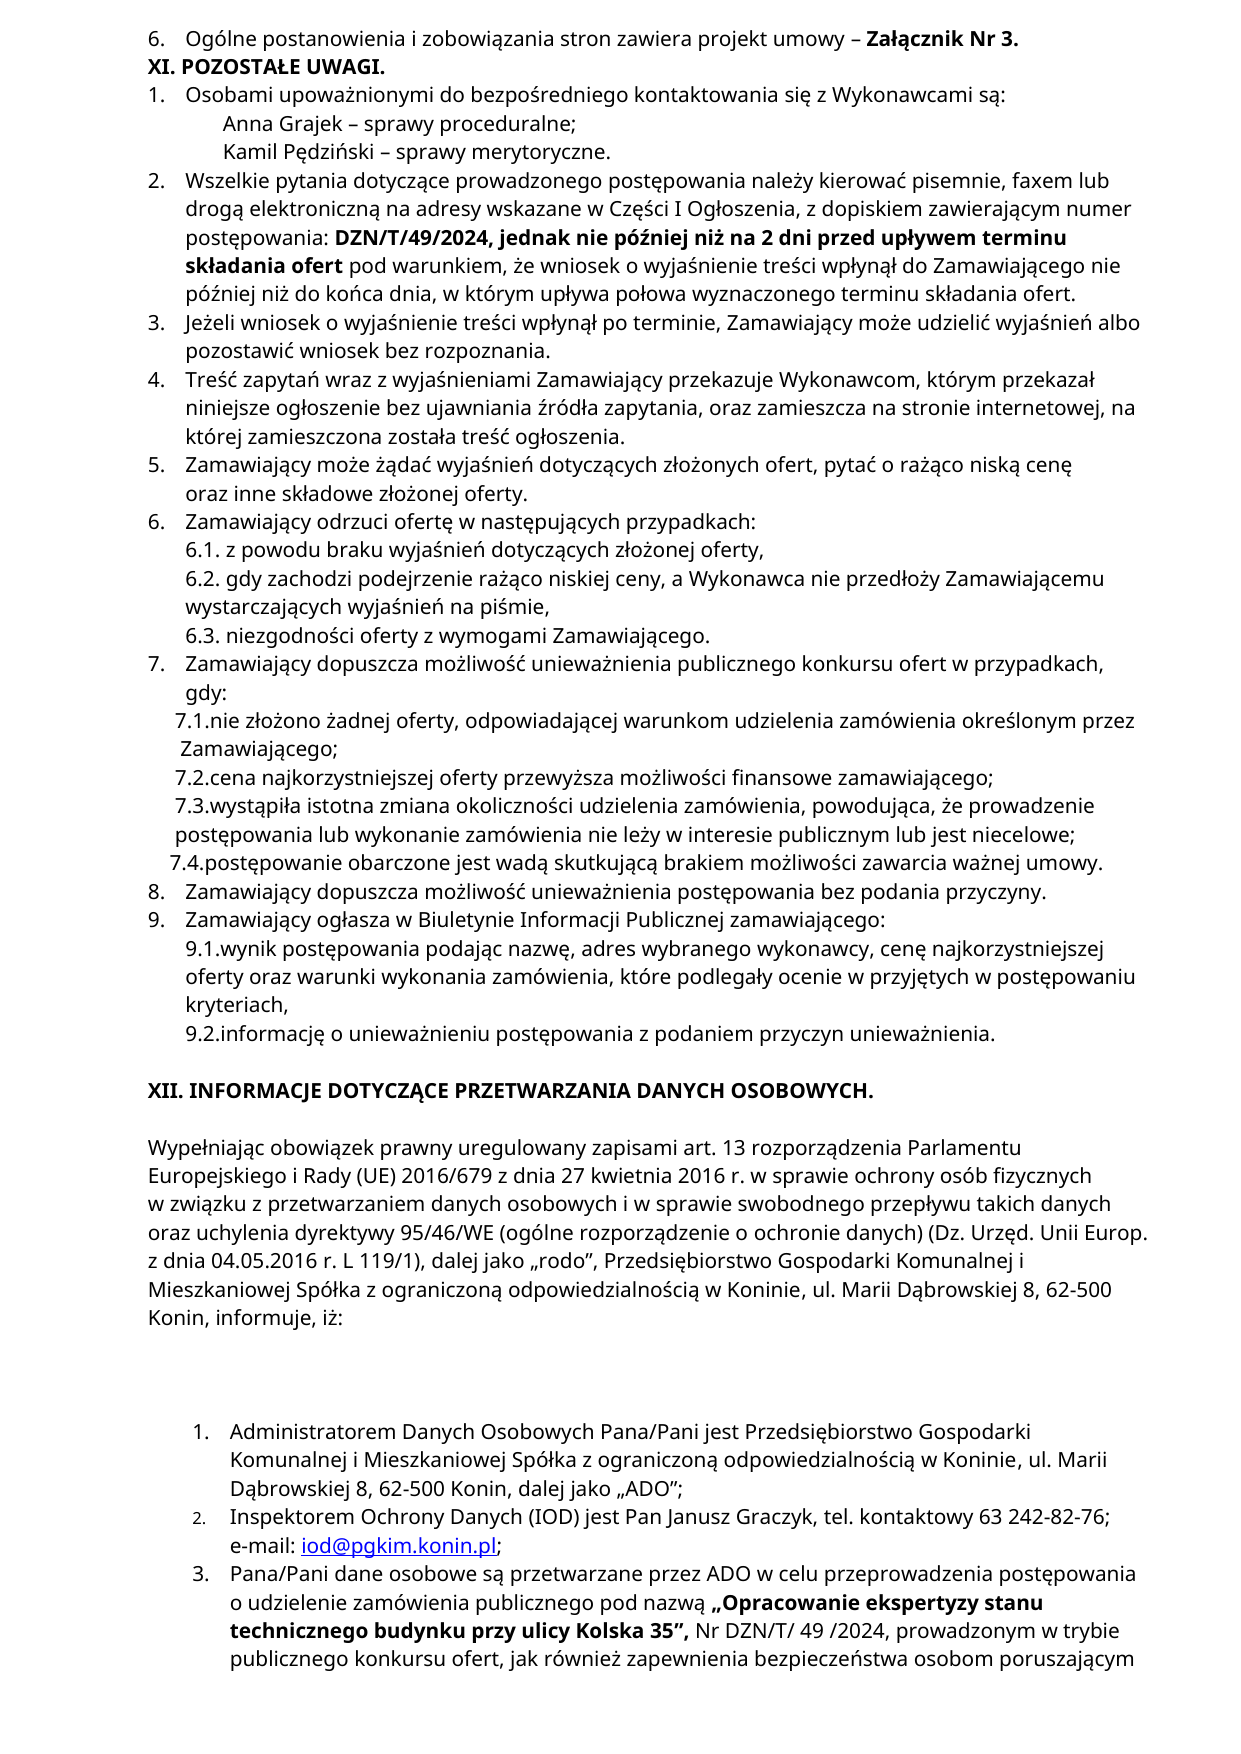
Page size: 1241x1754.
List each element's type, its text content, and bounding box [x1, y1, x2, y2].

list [192, 1559, 1152, 1673]
list Treść zapytań wraz z wyjaśnieniami Zamawiający przekazuje Wykonawcom, którym przekazał niniejsze ogłoszenie bez ujawniania źródła zapytania, oraz zamieszcza na stronie internetowej, na której zamieszczona została treść ogłoszenia. [148, 365, 1152, 450]
text postępowania lub wykonanie zamówienia nie leży w interesie publicznym lub jest niecelowe; [148, 820, 1152, 848]
text XII. INFORMACJE DOTYCZĄCE PRZETWARZANIA DANYCH OSOBOWYCH. [148, 1076, 1152, 1104]
text XI. POZOSTAŁE UWAGI. [148, 52, 1152, 81]
text Anna Grajek – sprawy proceduralne; [223, 109, 1152, 137]
text Kamil Pędziński – sprawy merytoryczne. [223, 137, 1152, 166]
text 7.3.wystąpiła istotna zmiana okoliczności udzielenia zamówienia, powodująca, że prowadzenie [148, 791, 1152, 820]
list Osobami upoważnionymi do bezpośredniego kontaktowania się z Wykonawcami są: [148, 81, 1152, 109]
text Zamawiającego; [148, 734, 1152, 763]
list Administratorem Danych Osobowych Pana/Pani jest Przedsiębiorstwo Gospodarki Komunalnej i Mieszkaniowej Spółka z ograniczoną odpowiedzialnością w Koninie, ul. Marii Dąbrowskiej 8, 62-500 Konin, dalej jako „ADO”; [192, 1417, 1152, 1502]
list 9.2.informację o unieważnieniu postępowania z podaniem przyczyn unieważnienia. [185, 1019, 1152, 1047]
list Jeżeli wniosek o wyjaśnienie treści wpłynął po terminie, Zamawiający może udzielić wyjaśnień albo pozostawić wniosek bez rozpoznania. [148, 308, 1152, 365]
list Inspektorem Ochrony Danych (IOD) jest Pan Janusz Graczyk, tel. kontaktowy 63 242-82-76; e-mail: iod@pgkim.konin.pl; [192, 1502, 1152, 1559]
list Zamawiający dopuszcza możliwość unieważnienia postępowania bez podania przyczyny. [148, 877, 1152, 905]
list Zamawiający odrzuci ofertę w następujących przypadkach: [148, 507, 1152, 536]
list 6.1. z powodu braku wyjaśnień dotyczących złożonej oferty, [185, 536, 1152, 564]
text Wypełniając obowiązek prawny uregulowany zapisami art. 13 rozporządzenia Parlamentu Europejskiego i Rady (UE) 2016/679 z dnia 27 kwietnia 2016 r. w sprawie ochrony osób fizycznych w związku z przetwarzaniem danych osobowych i w sprawie swobodnego przepływu takich danych oraz uchylenia dyrektywy 95/46/WE (ogólne rozporządzenie o ochronie danych) (Dz. Urzęd. Unii Europ. z dnia 04.05.2016 r. L 119/1), dalej jako „rodo”, Przedsiębiorstwo Gospodarki Komunalnej i Mieszkaniowej Spółka z ograniczoną odpowiedzialnością w Koninie, ul. Marii Dąbrowskiej 8, 62-500 Konin, informuje, iż: [148, 1133, 1152, 1332]
list Zamawiający może żądać wyjaśnień dotyczących złożonych ofert, pytać o rażąco niską cenę oraz inne składowe złożonej oferty. [148, 450, 1152, 507]
list Zamawiający ogłasza w Biuletynie Informacji Publicznej zamawiającego: [148, 905, 1152, 934]
text 7.2.cena najkorzystniejszej oferty przewyższa możliwości finansowe zamawiającego; [148, 763, 1152, 791]
text 7.1.nie złożono żadnej oferty, odpowiadającej warunkom udzielenia zamówienia określonym przez [148, 706, 1152, 734]
list Ogólne postanowienia i zobowiązania stron zawiera projekt umowy – Załącznik Nr 3. [148, 24, 1152, 52]
list 6.3. niezgodności oferty z wymogami Zamawiającego. [185, 621, 1152, 649]
list 9.1.wynik postępowania podając nazwę, adres wybranego wykonawcy, cenę najkorzystniejszej oferty oraz warunki wykonania zamówienia, które podlegały ocenie w przyjętych w postępowaniu kryteriach, [185, 934, 1152, 1019]
list Wszelkie pytania dotyczące prowadzonego postępowania należy kierować pisemnie, faxem lub drogą elektroniczną na adresy wskazane w Części I Ogłoszenia, z dopiskiem zawierającym numer postępowania: DZN/T/49/2024, jednak nie później niż na 2 dni przed upływem terminu składania ofert pod warunkiem, że wniosek o wyjaśnienie treści wpłynął do Zamawiającego nie później niż do końca dnia, w którym upływa połowa wyznaczonego terminu składania ofert. [148, 166, 1152, 308]
text 7.4.postępowanie obarczone jest wadą skutkującą brakiem możliwości zawarcia ważnej umowy. [148, 848, 1152, 877]
list 6.2. gdy zachodzi podejrzenie rażąco niskiej ceny, a Wykonawca nie przedłoży Zamawiającemu wystarczających wyjaśnień na piśmie, [185, 564, 1152, 621]
list Zamawiający dopuszcza możliwość unieważnienia publicznego konkursu ofert w przypadkach, gdy: [148, 649, 1152, 706]
